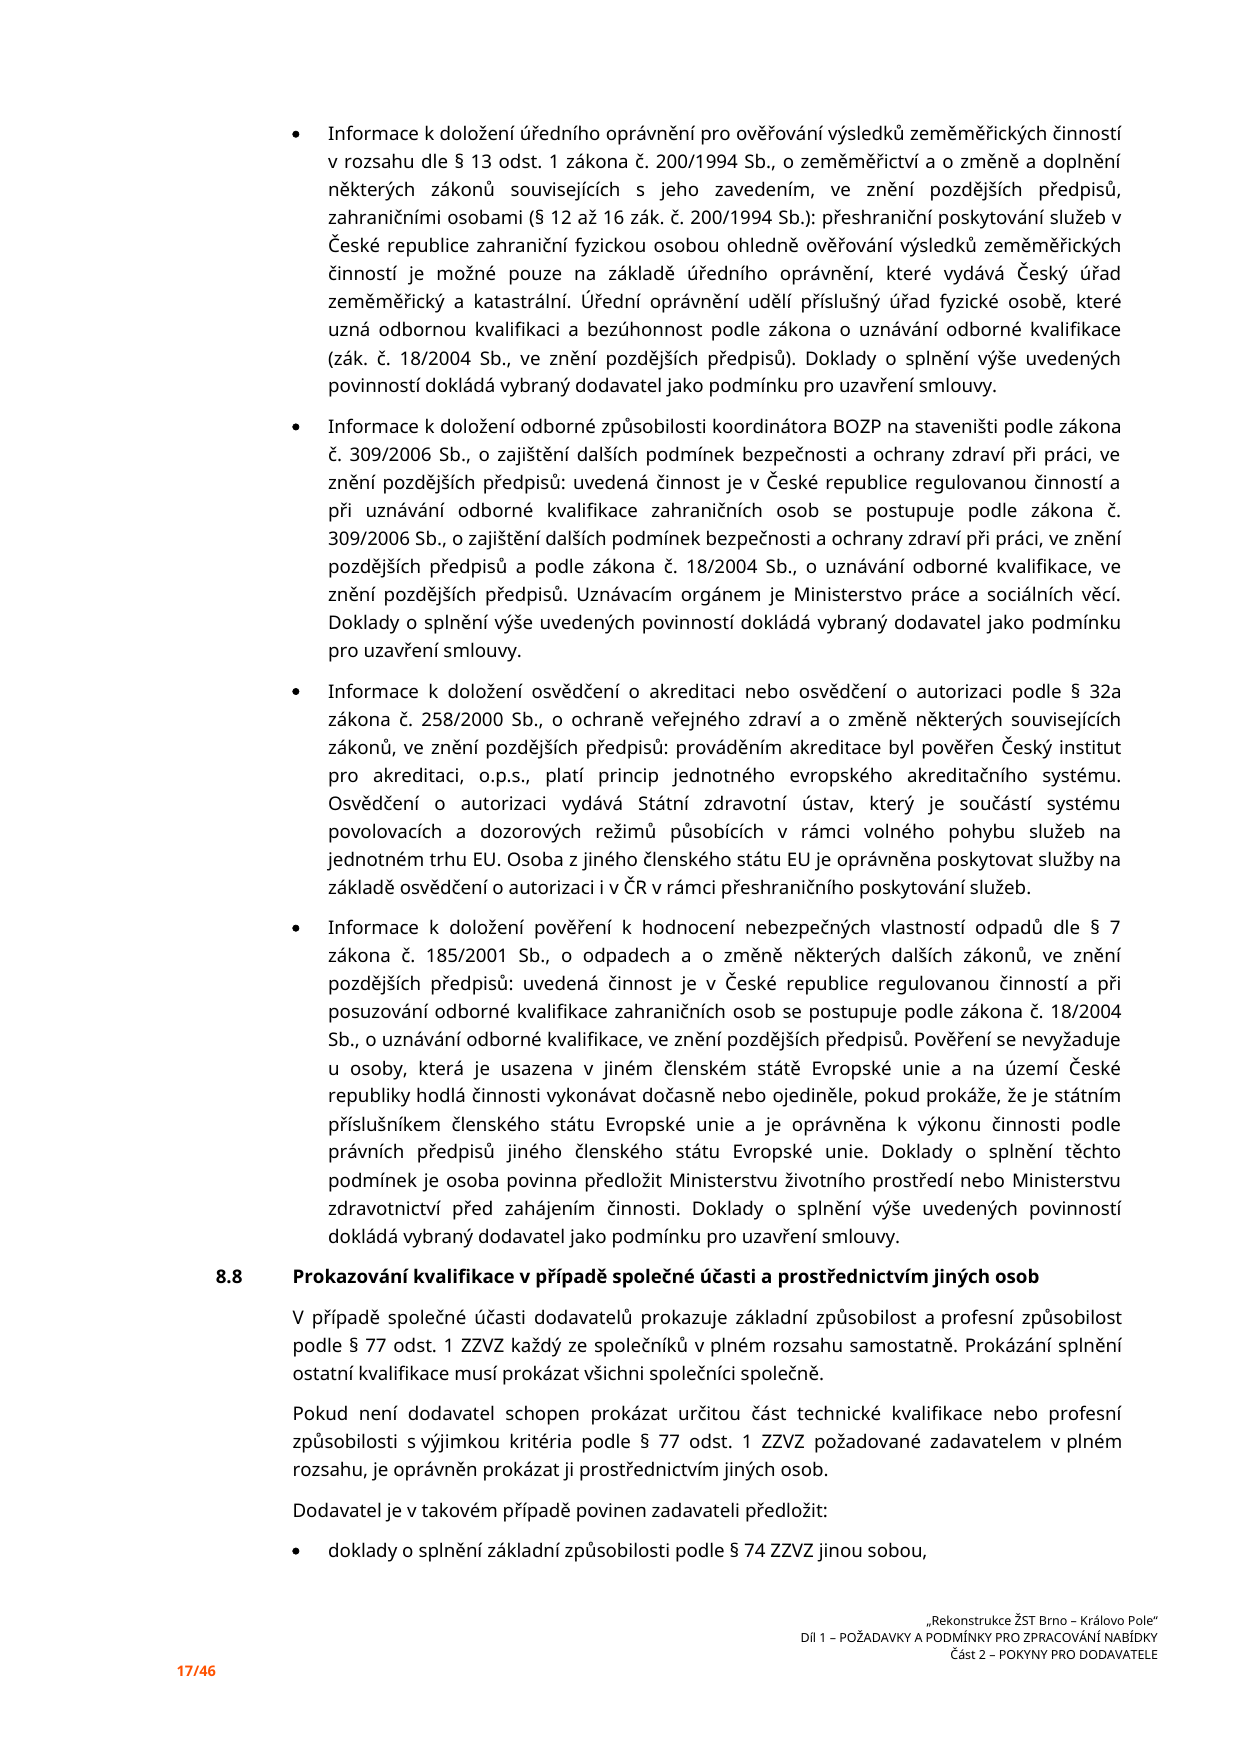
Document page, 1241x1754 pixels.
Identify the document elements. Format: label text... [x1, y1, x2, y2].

text Informace k doložení úředního oprávnění pro ověřování výsledků zeměměřických činností v rozsahu dle § 13 odst. 1 zákona č. 200/1994 Sb., o zeměměřictví a o změně a doplnění některých zákonů souvisejících s jeho zavedením, ve znění pozdějších předpisů, zahraničními osobami (§ 12 až 16 zák. č. 200/1994 Sb.): přeshraniční poskytování služeb v České republice zahraniční fyzickou osobou ohledně ověřování výsledků zeměměřických činností je možné pouze na základě úředního oprávnění, které vydává Český úřad zeměměřický a katastrální. Úřední oprávnění udělí příslušný úřad fyzické osobě, které uzná odbornou kvalifikaci a bezúhonnost podle zákona o uznávání odborné kvalifikace (zák. č. 18/2004 Sb., ve znění pozdějších předpisů). Doklady o splnění výše uvedených povinností dokládá vybraný dodavatel jako podmínku pro uzavření smlouvy. [292, 121, 1122, 398]
text Pokud není dodavatel schopen prokázat určitou část technické kvalifikace nebo profesní způsobilosti s výjimkou kritéria podle § 77 odst. 1 ZZVZ požadované zadavatelem v plném rozsahu, je oprávněn prokázat ji prostřednictvím jiných osob. [292, 1401, 1122, 1482]
text V případě společné účasti dodavatelů prokazuje základní způsobilost a profesní způsobilost podle § 77 odst. 1 ZZVZ každý ze společníků v plném rozsahu samostatně. Prokázání splnění ostatní kvalifikace musí prokázat všichni společníci společně. [292, 1304, 1122, 1386]
text Informace k doložení osvědčení o akreditaci nebo osvědčení o autorizaci podle § 32a zákona č. 258/2000 Sb., o ochraně veřejného zdraví a o změně některých souvisejících zákonů, ve znění pozdějších předpisů: prováděním akreditace byl pověřen Český institut pro akreditaci, o.p.s., platí princip jednotného evropského akreditačního systému. Osvědčení o autorizaci vydává Státní zdravotní ústav, který je součástí systému povolovacích a dozorových režimů působících v rámci volného pohybu služeb na jednotném trhu EU. Osoba z jiného členského státu EU je oprávněna poskytovat služby na základě osvědčení o autorizaci i v ČR v rámci přeshraničního poskytování služeb. [292, 678, 1122, 900]
text Dodavatel je v takovém případě povinen zadavateli předložit: [292, 1497, 1122, 1523]
text Prokazování kvalifikace v případě společné účasti a prostřednictvím jiných osob [216, 1263, 1122, 1289]
text Informace k doložení odborné způsobilosti koordinátora BOZP na staveništi podle zákona č. 309/2006 Sb., o zajištění dalších podmínek bezpečnosti a ochrany zdraví při práci, ve znění pozdějších předpisů: uvedená činnost je v České republice regulovanou činností a při uznávání odborné kvalifikace zahraničních osob se postupuje podle zákona č. 309/2006 Sb., o zajištění dalších podmínek bezpečnosti a ochrany zdraví při práci, ve znění pozdějších předpisů a podle zákona č. 18/2004 Sb., o uznávání odborné kvalifikace, ve znění pozdějších předpisů. Uznávacím orgánem je Ministerstvo práce a sociálních věcí. Doklady o splnění výše uvedených povinností dokládá vybraný dodavatel jako podmínku pro uzavření smlouvy. [292, 413, 1122, 663]
text Informace k doložení pověření k hodnocení nebezpečných vlastností odpadů dle § 7 zákona č. 185/2001 Sb., o odpadech a o změně některých dalších zákonů, ve znění pozdějších předpisů: uvedená činnost je v České republice regulovanou činností a při posuzování odborné kvalifikace zahraničních osob se postupuje podle zákona č. 18/2004 Sb., o uznávání odborné kvalifikace, ve znění pozdějších předpisů. Pověření se nevyžaduje u osoby, která je usazena v jiném členském státě Evropské unie a na území České republiky hodlá činnosti vykonávat dočasně nebo ojediněle, pokud prokáže, že je státním příslušníkem členského státu Evropské unie a je oprávněna k výkonu činnosti podle právních předpisů jiného členského státu Evropské unie. Doklady o splnění těchto podmínek je osoba povinna předložit Ministerstvu životního prostředí nebo Ministerstvu zdravotnictví před zahájením činnosti. Doklady o splnění výše uvedených povinností dokládá vybraný dodavatel jako podmínku pro uzavření smlouvy. [292, 915, 1122, 1248]
text doklady o splnění základní způsobilosti podle § 74 ZZVZ jinou sobou, [292, 1538, 1122, 1563]
